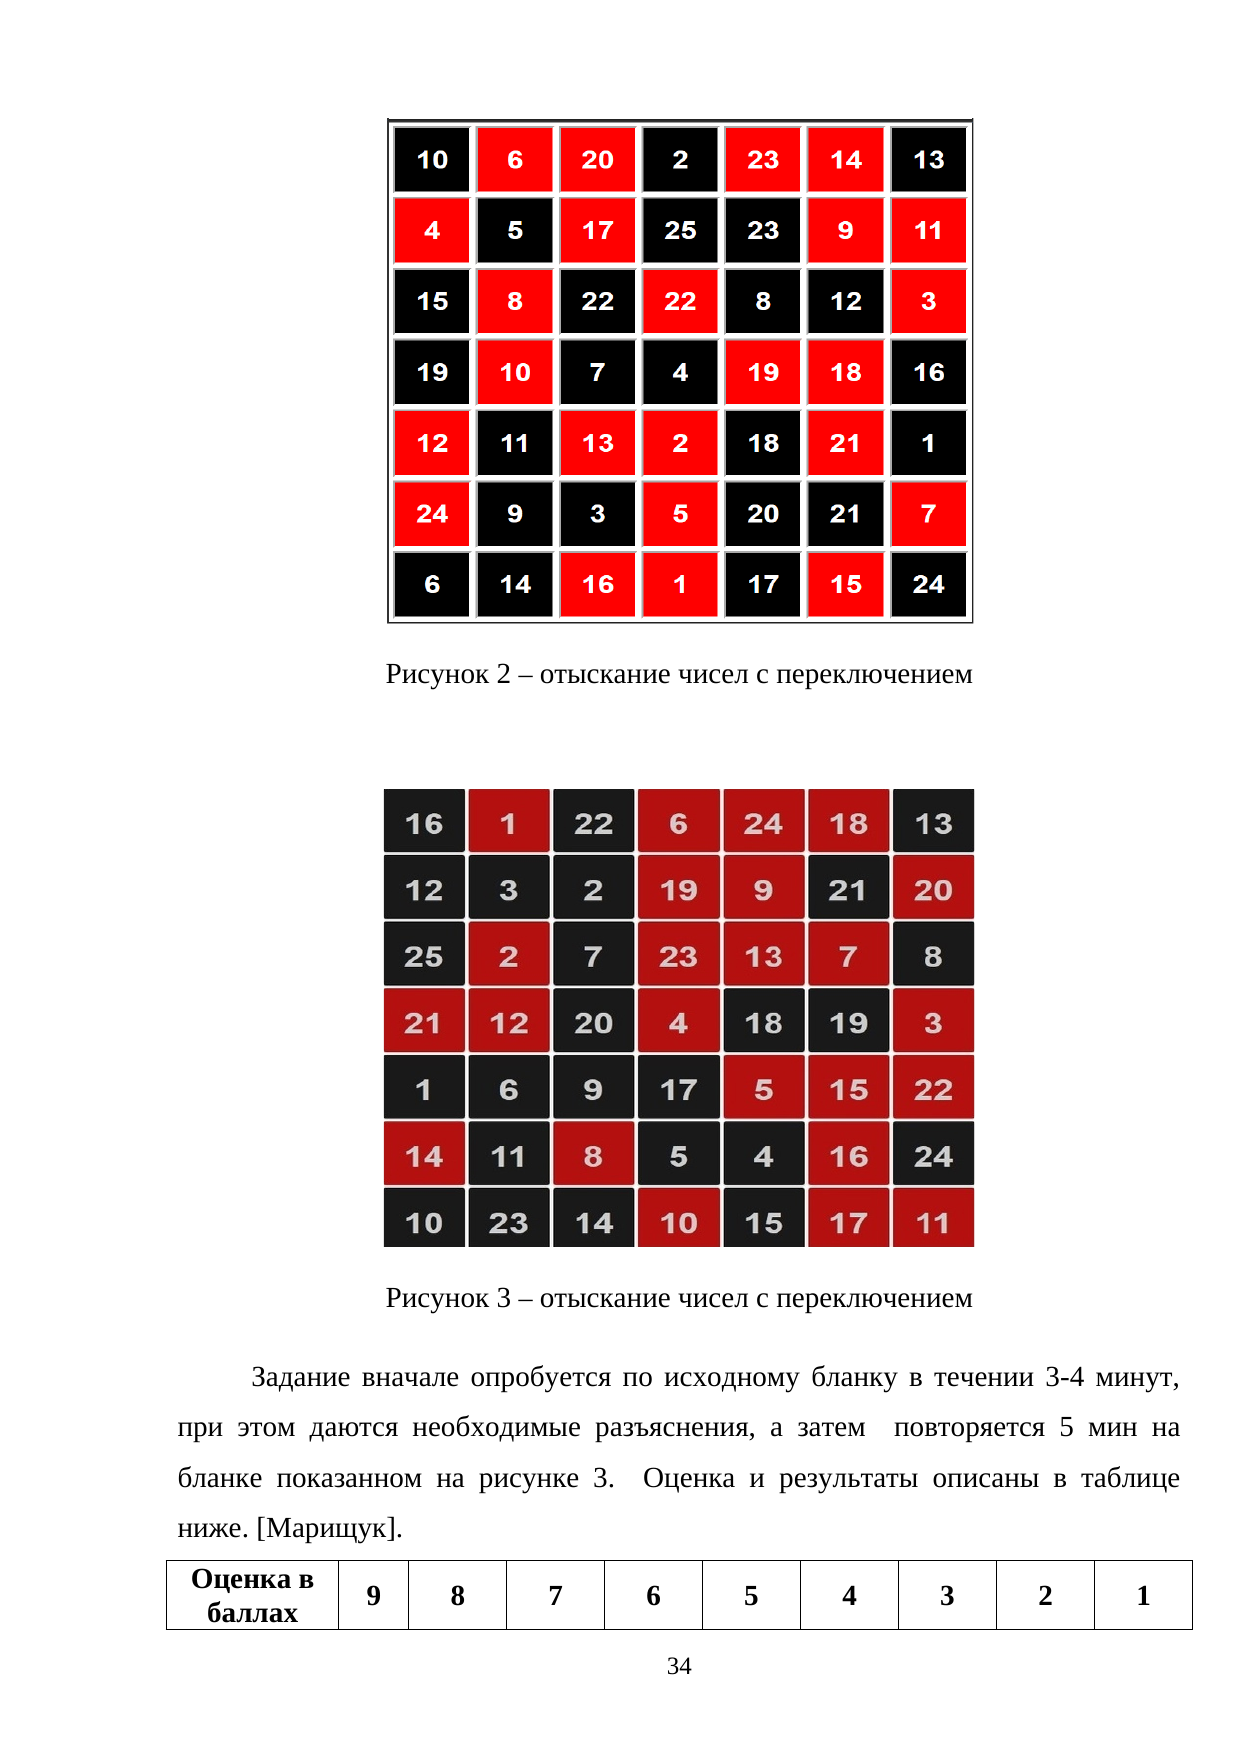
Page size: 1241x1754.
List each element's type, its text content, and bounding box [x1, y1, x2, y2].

table_header 9 [339, 1561, 408, 1628]
table_header 8 [409, 1561, 506, 1628]
table_header 5 [703, 1561, 800, 1628]
table_header 6 [605, 1561, 702, 1628]
table_header 2 [997, 1561, 1094, 1628]
table_header 1 [1095, 1561, 1192, 1628]
table_header 3 [899, 1561, 996, 1628]
text Задание вначале опробуется по исходному бланку в течении 3-4 минут, при этом даются необходимые разъяснения, а затем повторяется 5 мин на бланке показанном на рисунке 3. Оценка и результаты описаны в таблице ниже. [Марищук]. [177, 1359, 1181, 1544]
picture [383, 789, 975, 1247]
table_header 7 [507, 1561, 604, 1628]
text Рисунок 2 – отыскание чисел с переключением [177, 657, 1181, 690]
table_header 4 [801, 1561, 898, 1628]
picture [385, 118, 974, 624]
table_header Оценка в баллах [167, 1561, 338, 1628]
text Рисунок 3 – отыскание чисел с переключением [177, 1280, 1181, 1314]
